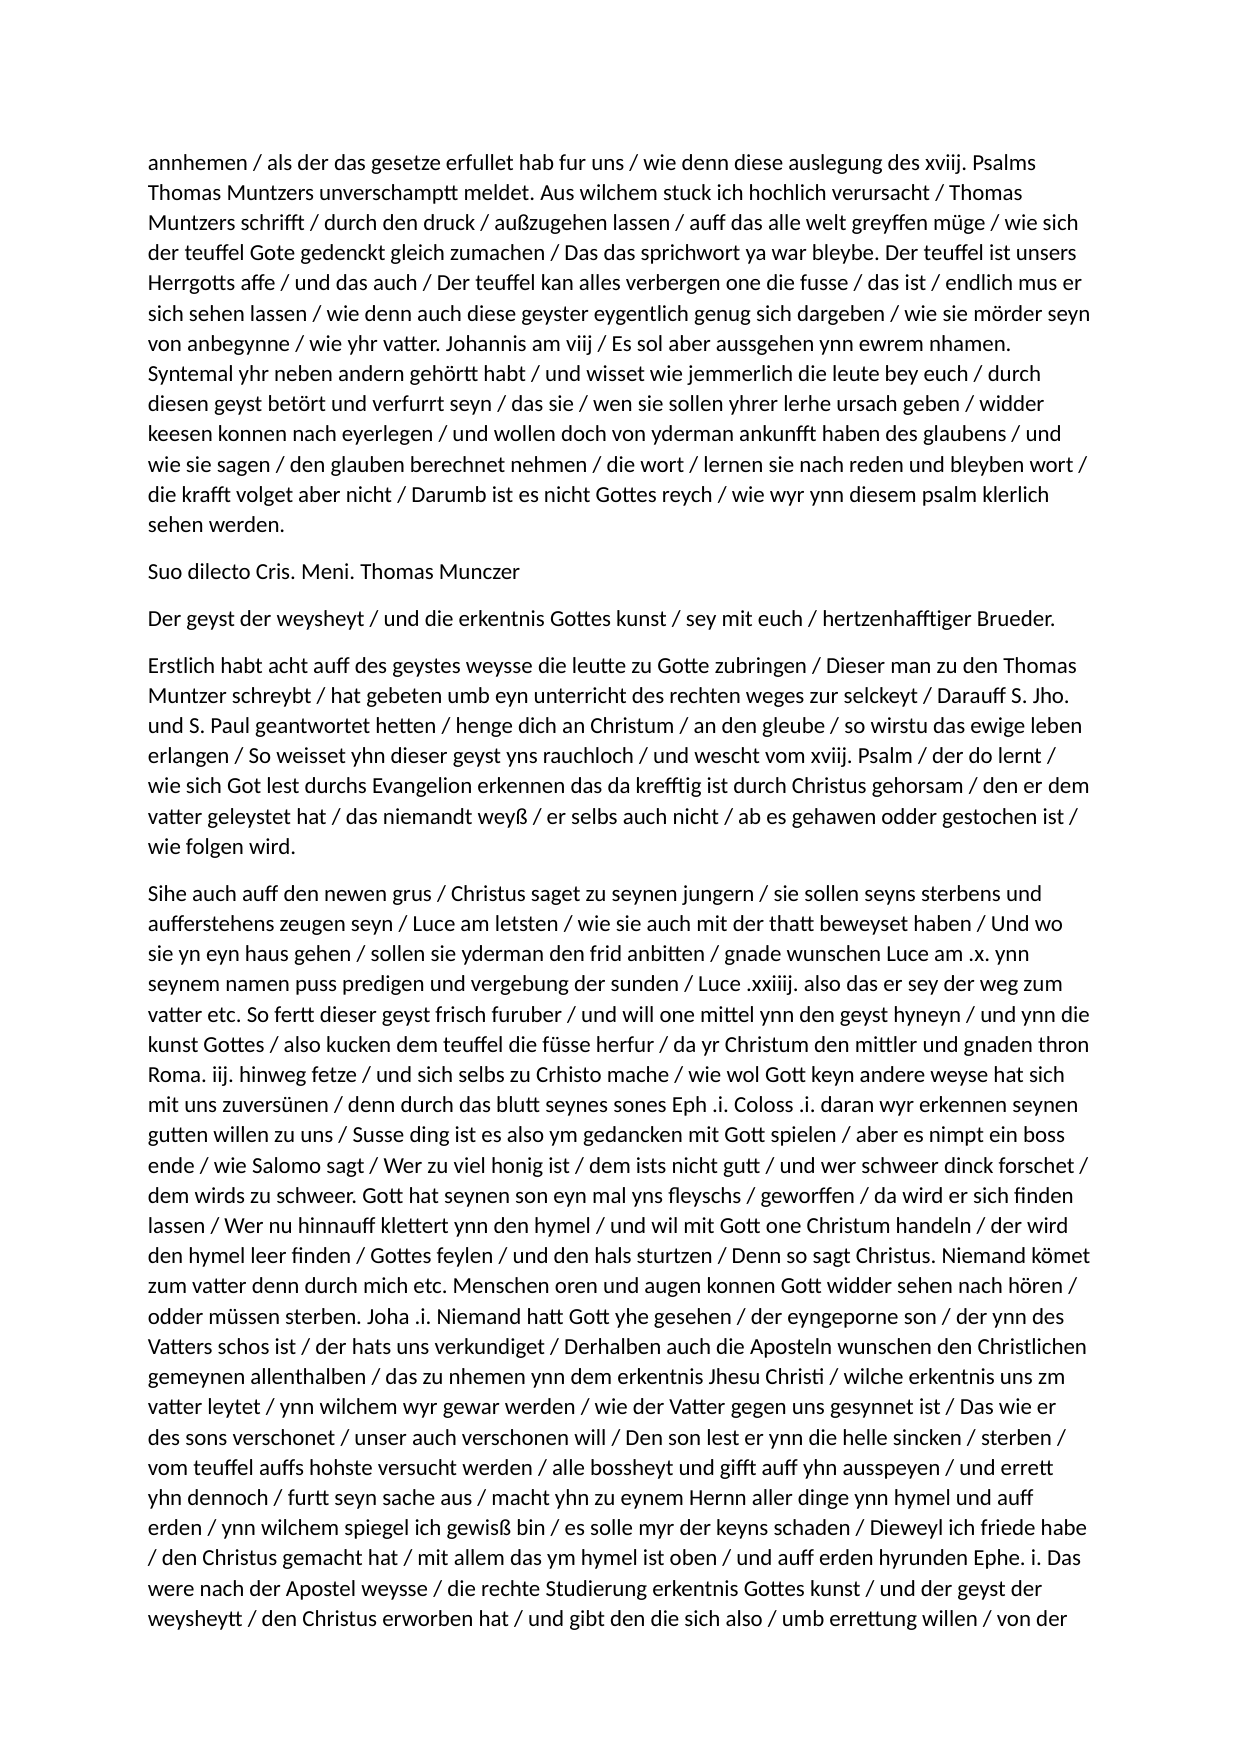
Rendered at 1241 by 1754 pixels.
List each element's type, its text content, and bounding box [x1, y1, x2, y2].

text Suo dilecto Cris. Meni. Thomas Munczer [148, 557, 1093, 585]
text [148, 148, 1093, 538]
text Der geyst der weysheyt / und die erkentnis Gottes kunst / sey mit euch / hertzenhafftiger Brueder. [148, 604, 1093, 632]
text Erstlich habt acht auff des geystes weysse die leutte zu Gotte zubringen / Dieser man zu den Thomas Muntzer schreybt / hat gebeten umb eyn unterricht des rechten weges zur selckeyt / Darauff S. Jho. und S. Paul geantwortet hetten / henge dich an Christum / an den gleube / so wirstu das ewige leben erlangen / So weisset yhn dieser geyst yns rauchloch / und wescht vom xviij. Psalm / der do lernt / wie sich Got lest durchs Evangelion erkennen das da krefftig ist durch Christus gehorsam / den er dem vatter geleystet hat / das niemandt weyß / er selbs auch nicht / ab es gehawen odder gestochen ist / wie folgen wird. [148, 651, 1093, 860]
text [148, 879, 1093, 1632]
